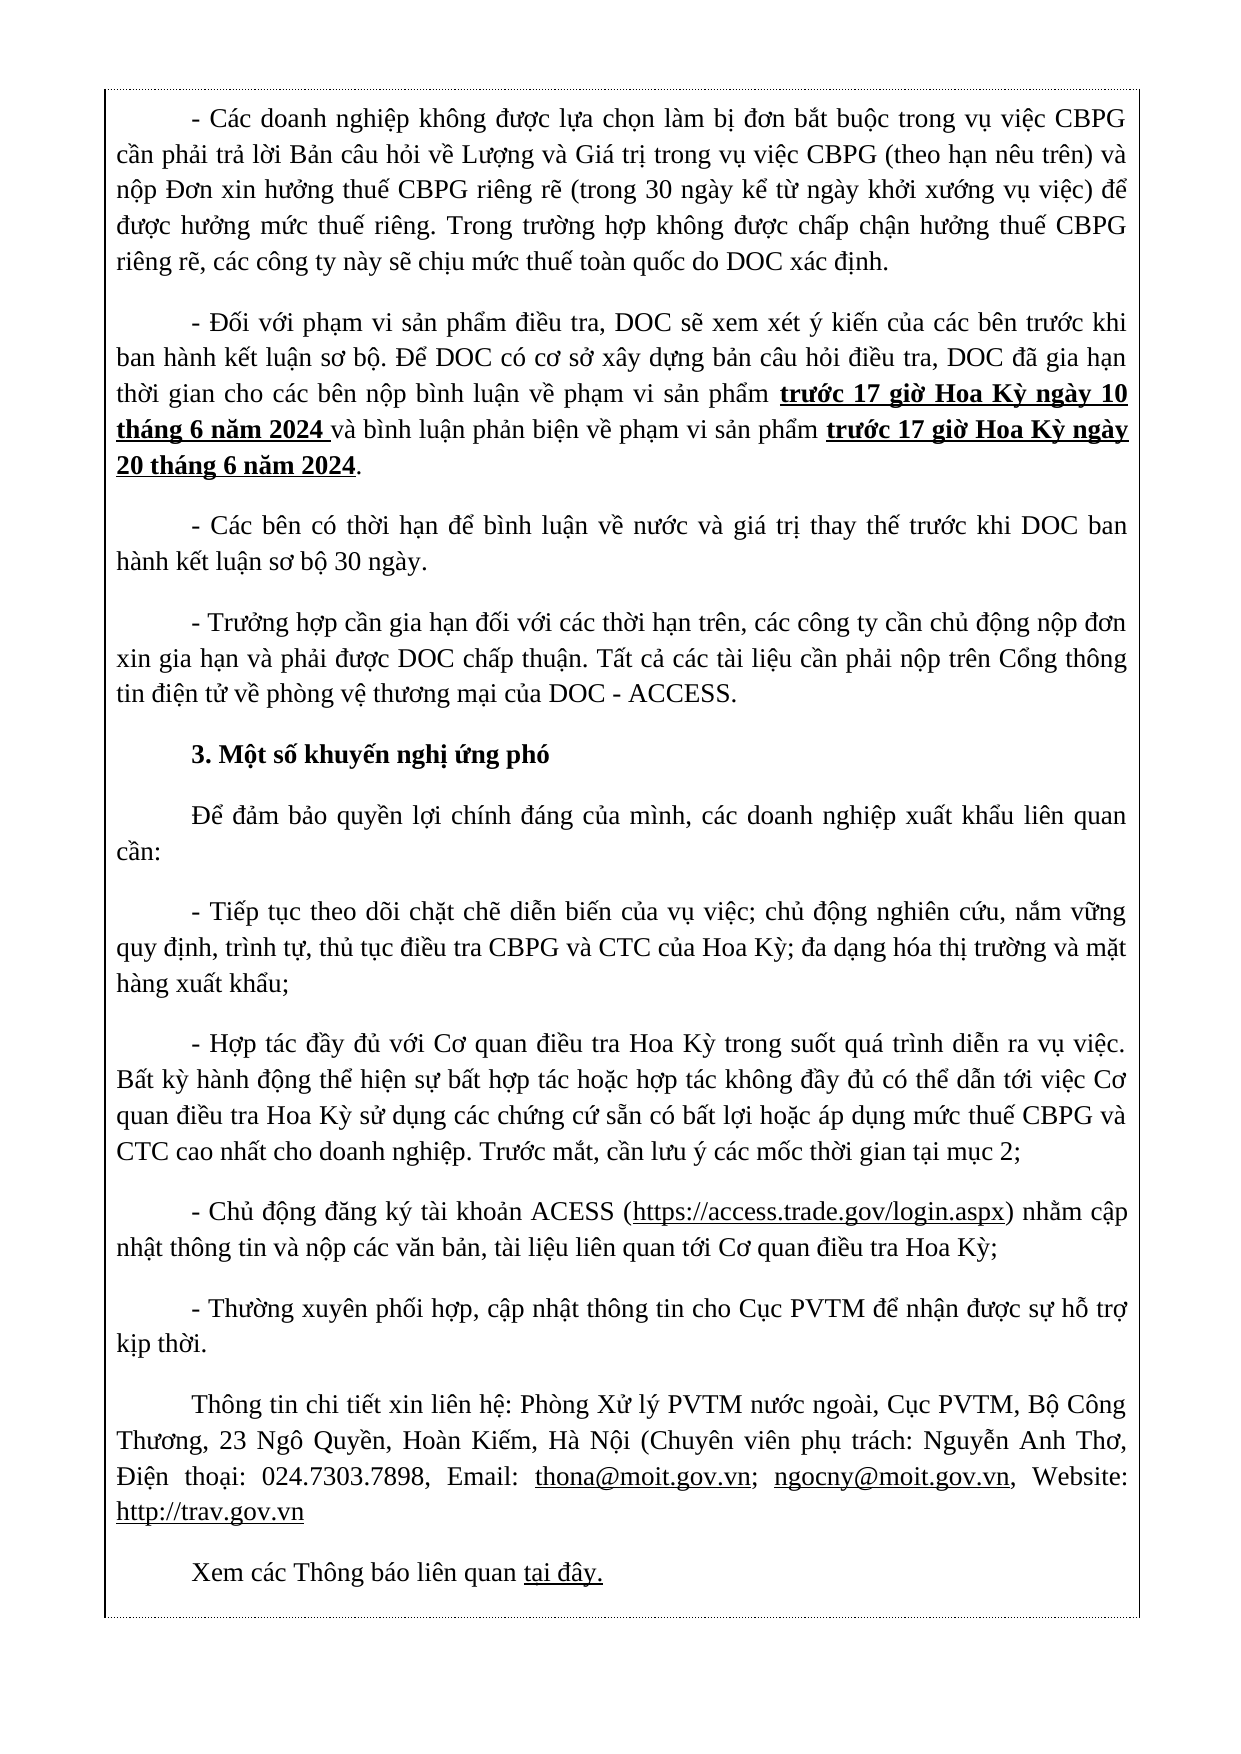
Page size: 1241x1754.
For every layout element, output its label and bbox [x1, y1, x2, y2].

table_cell [106, 89, 1139, 1617]
